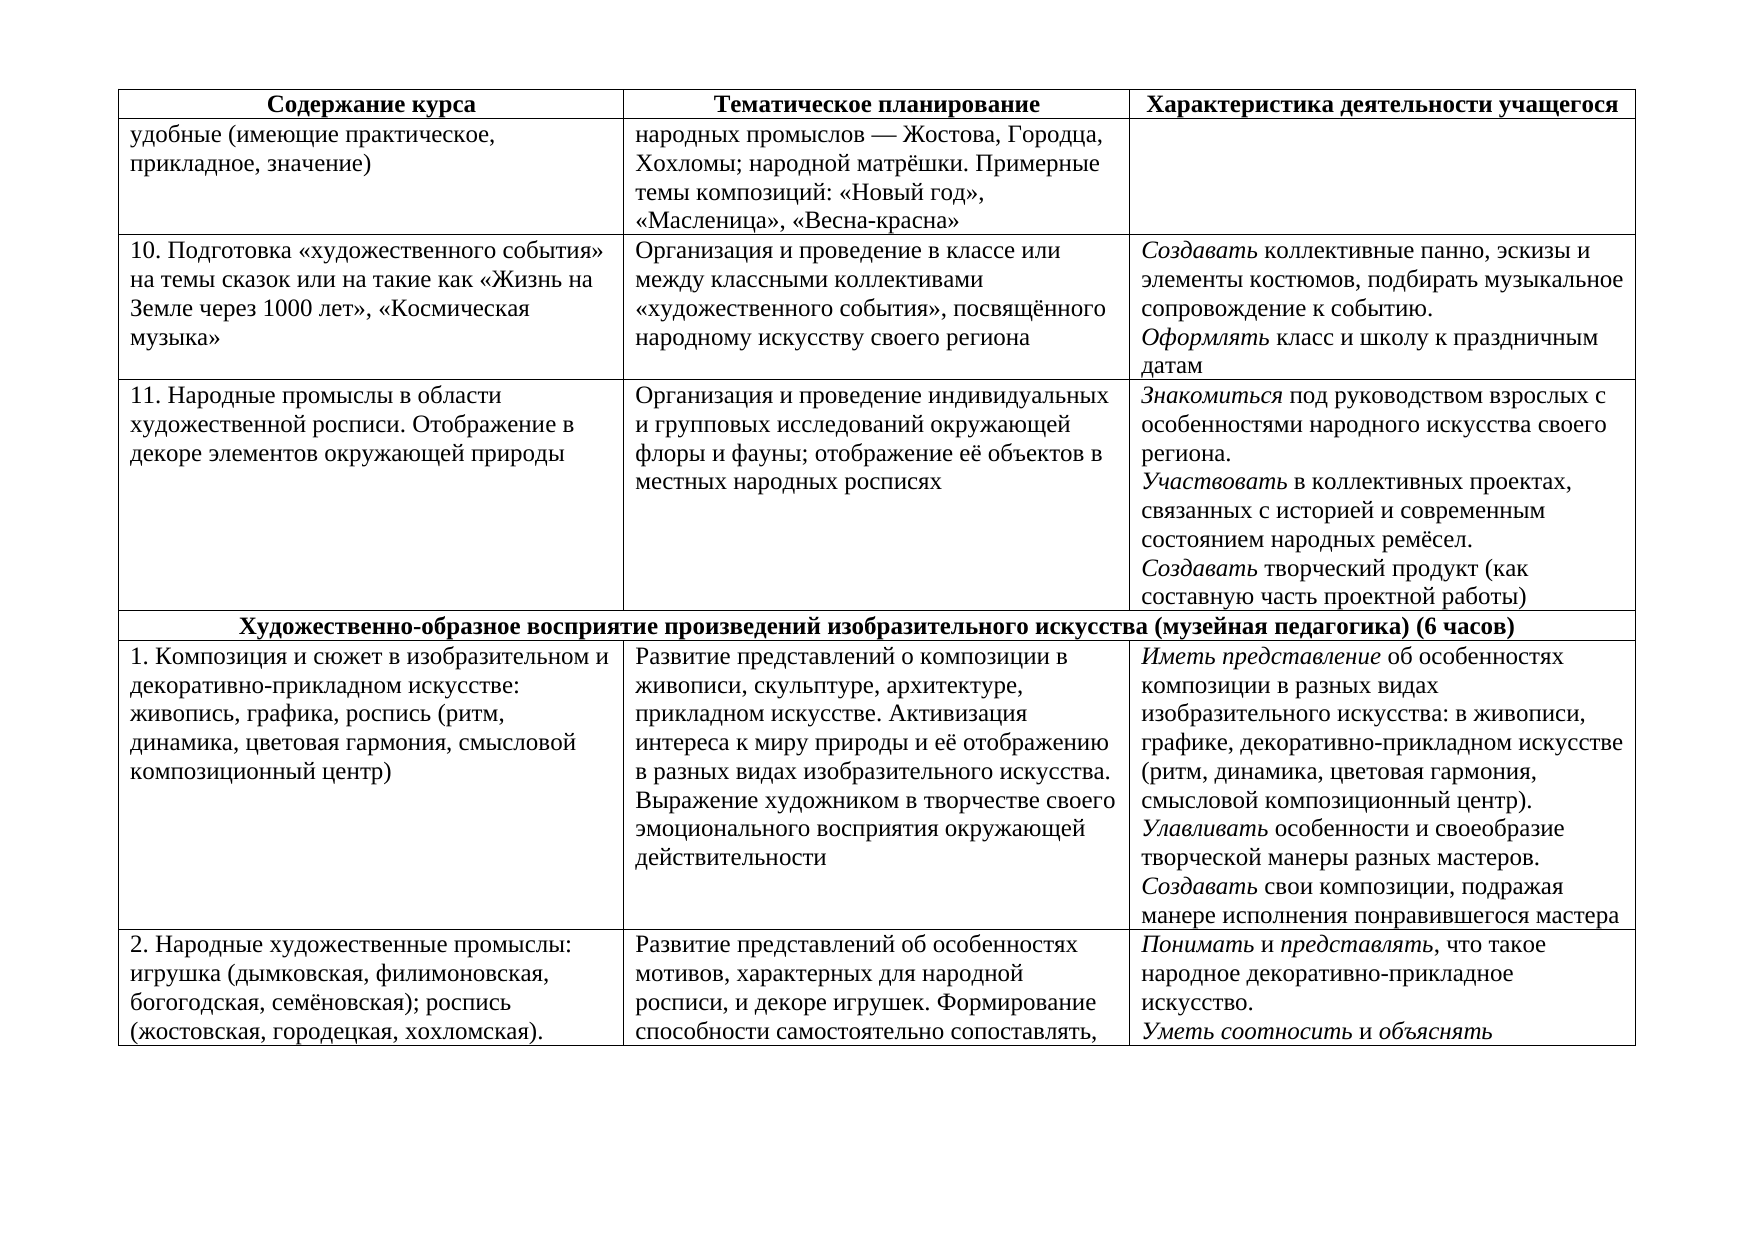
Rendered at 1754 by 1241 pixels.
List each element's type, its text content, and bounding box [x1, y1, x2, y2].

table_cell Организация и проведение в классе или между классными коллективами «художественного события», посвящённого народному искусству своего региона [624, 235, 1129, 379]
table_header Содержание курса [119, 90, 623, 118]
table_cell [119, 930, 623, 1044]
table_cell Иметь представление об особенностях композиции в разных видах изобразительного искусства: в живописи, графике, декоративно-прикладном искусстве (ритм, динамика, цветовая гармония, смысловой композиционный центр). Улавливать особенности и своеобразие творческой манеры разных мастеров. Создавать свои композиции, подражая манере исполнения понравившегося мастера [1130, 641, 1635, 928]
table_cell Создавать коллективные панно, эскизы и элементы костюмов, подбирать музыкальное сопровождение к событию. Оформлять класс и школу к праздничным датам [1130, 235, 1635, 379]
table_header Тематическое планирование [624, 90, 1129, 118]
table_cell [119, 119, 623, 234]
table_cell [624, 119, 1129, 234]
table_header Характеристика деятельности учащегося [1130, 90, 1635, 118]
table_cell 11. Народные промыслы в области художественной росписи. Отображение в декоре элементов окружающей природы [119, 380, 623, 610]
table_cell Знакомиться под руководством взрослых с особенностями народного искусства своего региона. Участвовать в коллективных проектах, связанных с историей и современным состоянием народных ремёсел. Создавать творческий продукт (как составную часть проектной работы) [1130, 380, 1635, 610]
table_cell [1130, 119, 1635, 234]
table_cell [1130, 930, 1635, 1044]
table_cell Художественно-образное восприятие произведений изобразительного искусства (музейная педагогика) (6 часов) [119, 611, 1635, 640]
table_cell Организация и проведение индивидуальных и групповых исследований окружающей флоры и фауны; отображение её объектов в местных народных росписях [624, 380, 1129, 610]
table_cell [624, 930, 1129, 1044]
table_cell 10. Подготовка «художественного события» на темы сказок или на такие как «Жизнь на Земле через 1000 лет», «Космическая музыка» [119, 235, 623, 379]
table_cell Развитие представлений о композиции в живописи, скульптуре, архитектуре, прикладном искусстве. Активизация интереса к миру природы и её отображению в разных видах изобразительного искусства. Выражение художником в творчестве своего эмоционального восприятия окружающей действительности [624, 641, 1129, 928]
table_cell 1. Композиция и сюжет в изобразительном и декоративно-прикладном искусстве: живопись, графика, роспись (ритм, динамика, цветовая гармония, смысловой композиционный центр) [119, 641, 623, 928]
